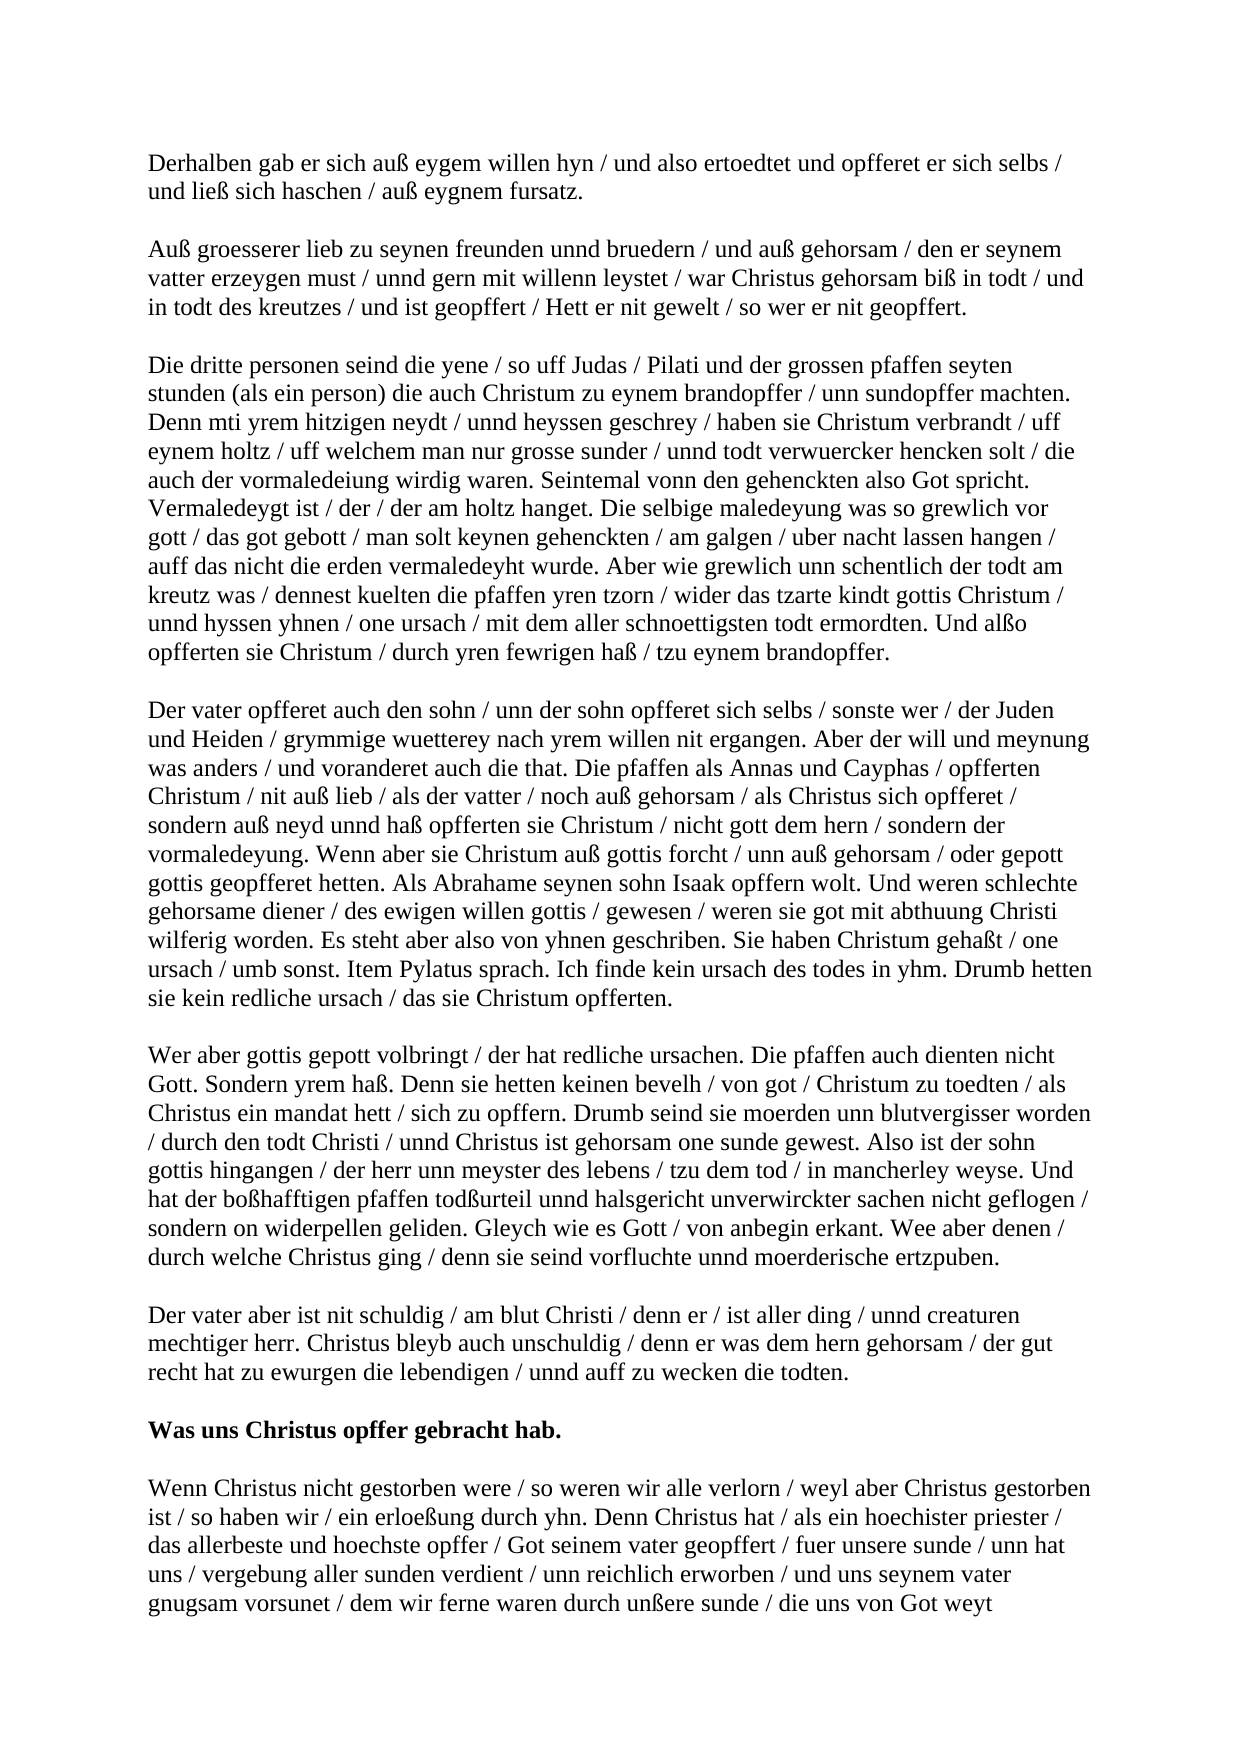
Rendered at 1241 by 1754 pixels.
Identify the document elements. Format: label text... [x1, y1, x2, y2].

text Der vater opfferet auch den sohn / unn der sohn opfferet sich selbs / sonste wer / der Juden und Heiden / grymmige wuetterey nach yrem willen nit ergangen. Aber der will und meynung was anders / und voranderet auch die that. Die pfaffen als Annas und Cayphas / opfferten Christum / nit auß lieb / als der vatter / noch auß gehorsam / als Christus sich opfferet / sondern auß neyd unnd haß opfferten sie Christum / nicht gott dem hern / sondern der vormaledeyung. Wenn aber sie Christum auß gottis forcht / unn auß gehorsam / oder gepott gottis geopfferet hetten. Als Abrahame seynen sohn Isaak opffern wolt. Und weren schlechte gehorsame diener / des ewigen willen gottis / gewesen / weren sie got mit abthuung Christi wilferig worden. Es steht aber also von yhnen geschriben. Sie haben Christum gehaßt / one ursach / umb sonst. Item Pylatus sprach. Ich finde kein ursach des todes in yhm. Drumb hetten sie kein redliche ursach / das sie Christum opfferten. [148, 695, 1093, 1011]
text Wer aber gottis gepott volbringt / der hat redliche ursachen. Die pfaffen auch dienten nicht Gott. Sondern yrem haß. Denn sie hetten keinen bevelh / von got / Christum zu toedten / als Christus ein mandat hett / sich zu opffern. Drumb seind sie moerden unn blutvergisser worden / durch den todt Christi / unnd Christus ist gehorsam one sunde gewest. Also ist der sohn gottis hingangen / der herr unn meyster des lebens / tzu dem tod / in mancherley weyse. Und hat der boßhafftigen pfaffen todßurteil unnd halsgericht unverwirckter sachen nicht geflogen / sondern on widerpellen geliden. Gleych wie es Gott / von anbegin erkant. Wee aber denen / durch welche Christus ging / denn sie seind vorfluchte unnd moerderische ertzpuben. [148, 1041, 1093, 1271]
text Derhalben gab er sich auß eygem willen hyn / und also ertoedtet und opfferet er sich selbs / und ließ sich haschen / auß eygnem fursatz. [148, 148, 1093, 205]
text Die dritte personen seind die yene / so uff Judas / Pilati und der grossen pfaffen seyten stunden (als ein person) die auch Christum zu eynem brandopffer / unn sundopffer machten. Denn mti yrem hitzigen neydt / unnd heyssen geschrey / haben sie Christum verbrandt / uff eynem holtz / uff welchem man nur grosse sunder / unnd todt verwuercker hencken solt / die auch der vormaledeiung wirdig waren. Seintemal vonn den gehenckten also Got spricht. Vermaledeygt ist / der / der am holtz hanget. Die selbige maledeyung was so grewlich vor gott / das got gebott / man solt keynen gehenckten / am galgen / uber nacht lassen hangen / auff das nicht die erden vermaledeyht wurde. Aber wie grewlich unn schentlich der todt am kreutz was / dennest kuelten die pfaffen yren tzorn / wider das tzarte kindt gottis Christum / unnd hyssen yhnen / one ursach / mit dem aller schnoettigsten todt ermordten. Und alßo opfferten sie Christum / durch yren fewrigen haß / tzu eynem brandopffer. [148, 350, 1093, 666]
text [148, 1473, 1093, 1617]
text Was uns Christus opffer gebracht hab. [148, 1415, 1093, 1444]
text Der vater aber ist nit schuldig / am blut Christi / denn er / ist aller ding / unnd creaturen mechtiger herr. Christus bleyb auch unschuldig / denn er was dem hern gehorsam / der gut recht hat zu ewurgen die lebendigen / unnd auff zu wecken die todten. [148, 1300, 1093, 1386]
text Auß groesserer lieb zu seynen freunden unnd bruedern / und auß gehorsam / den er seynem vatter erzeygen must / unnd gern mit willenn leystet / war Christus gehorsam biß in todt / und in todt des kreutzes / und ist geopffert / Hett er nit gewelt / so wer er nit geopffert. [148, 234, 1093, 321]
